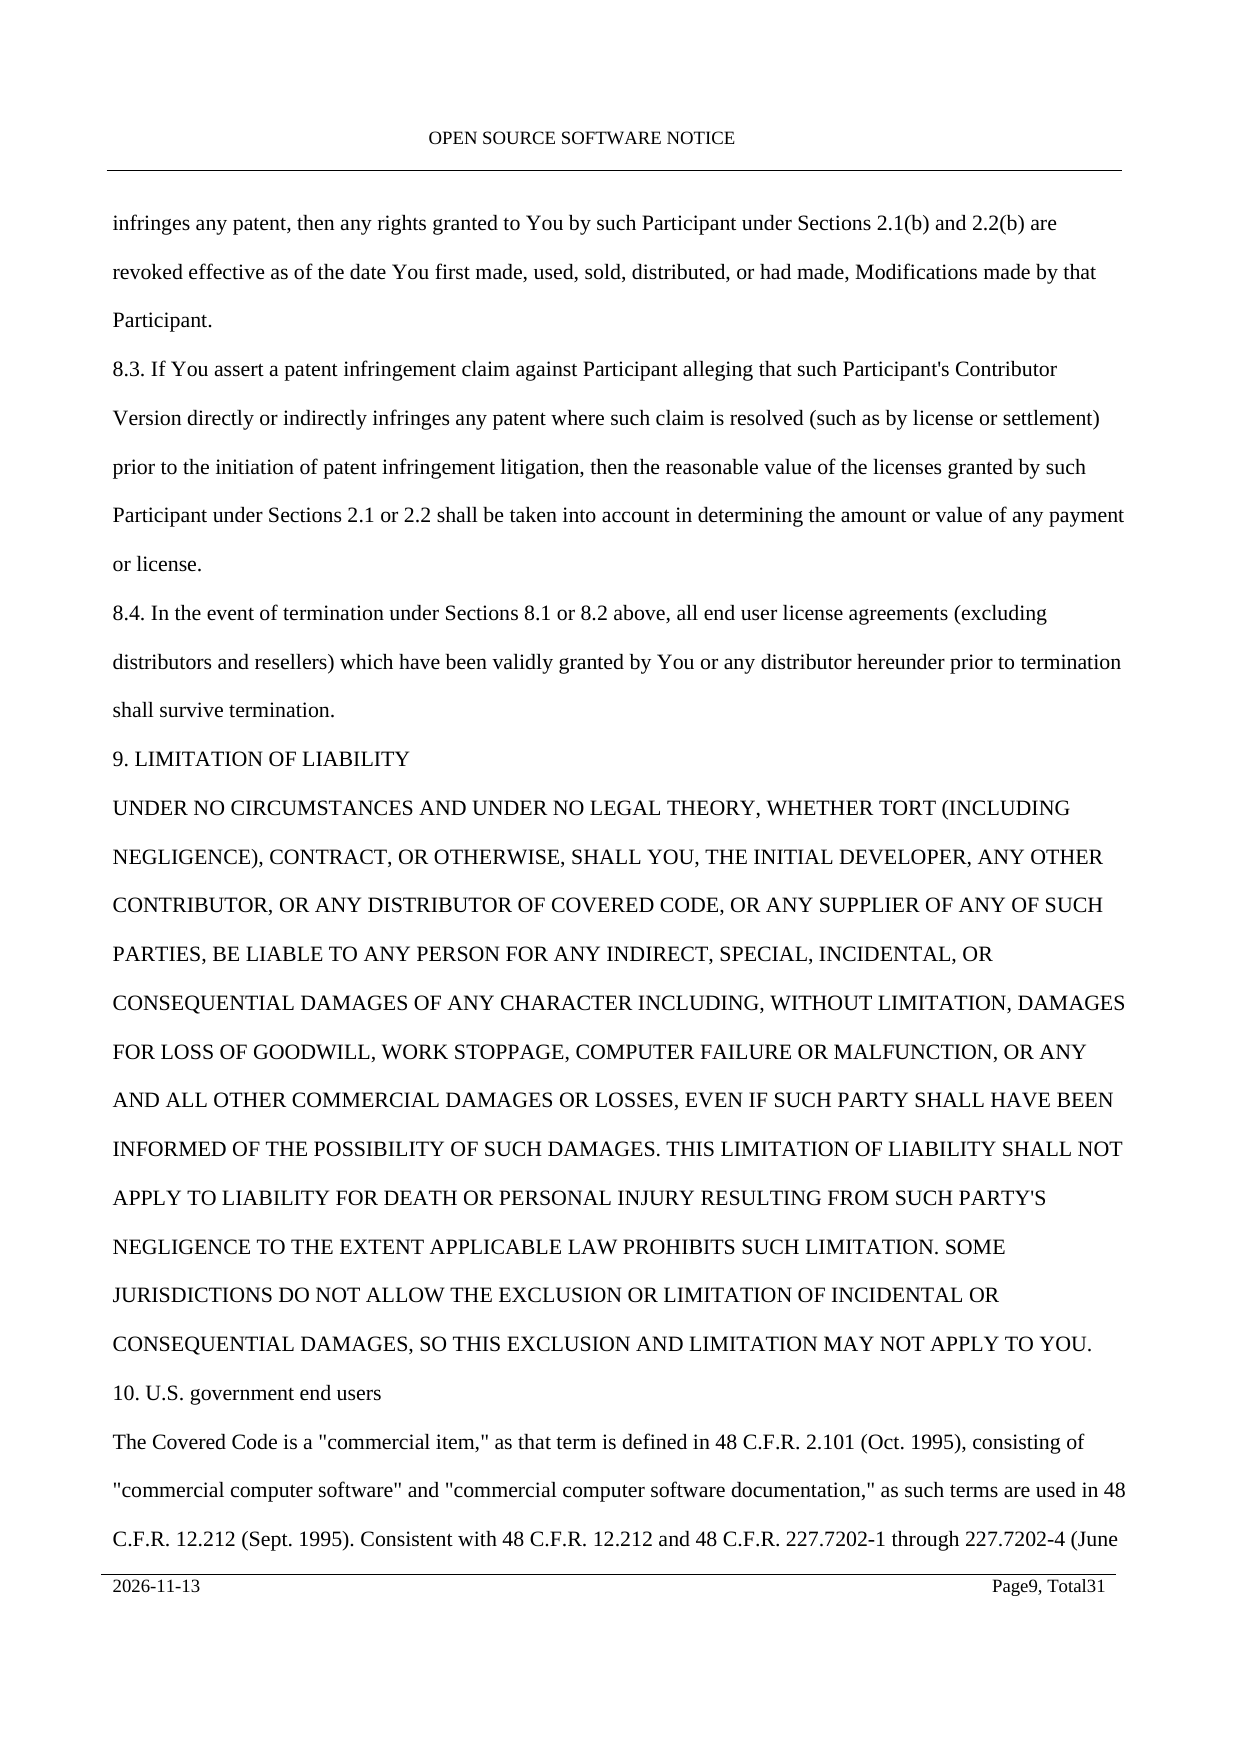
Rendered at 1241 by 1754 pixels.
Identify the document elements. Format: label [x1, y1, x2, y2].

text [112, 206, 1128, 1555]
